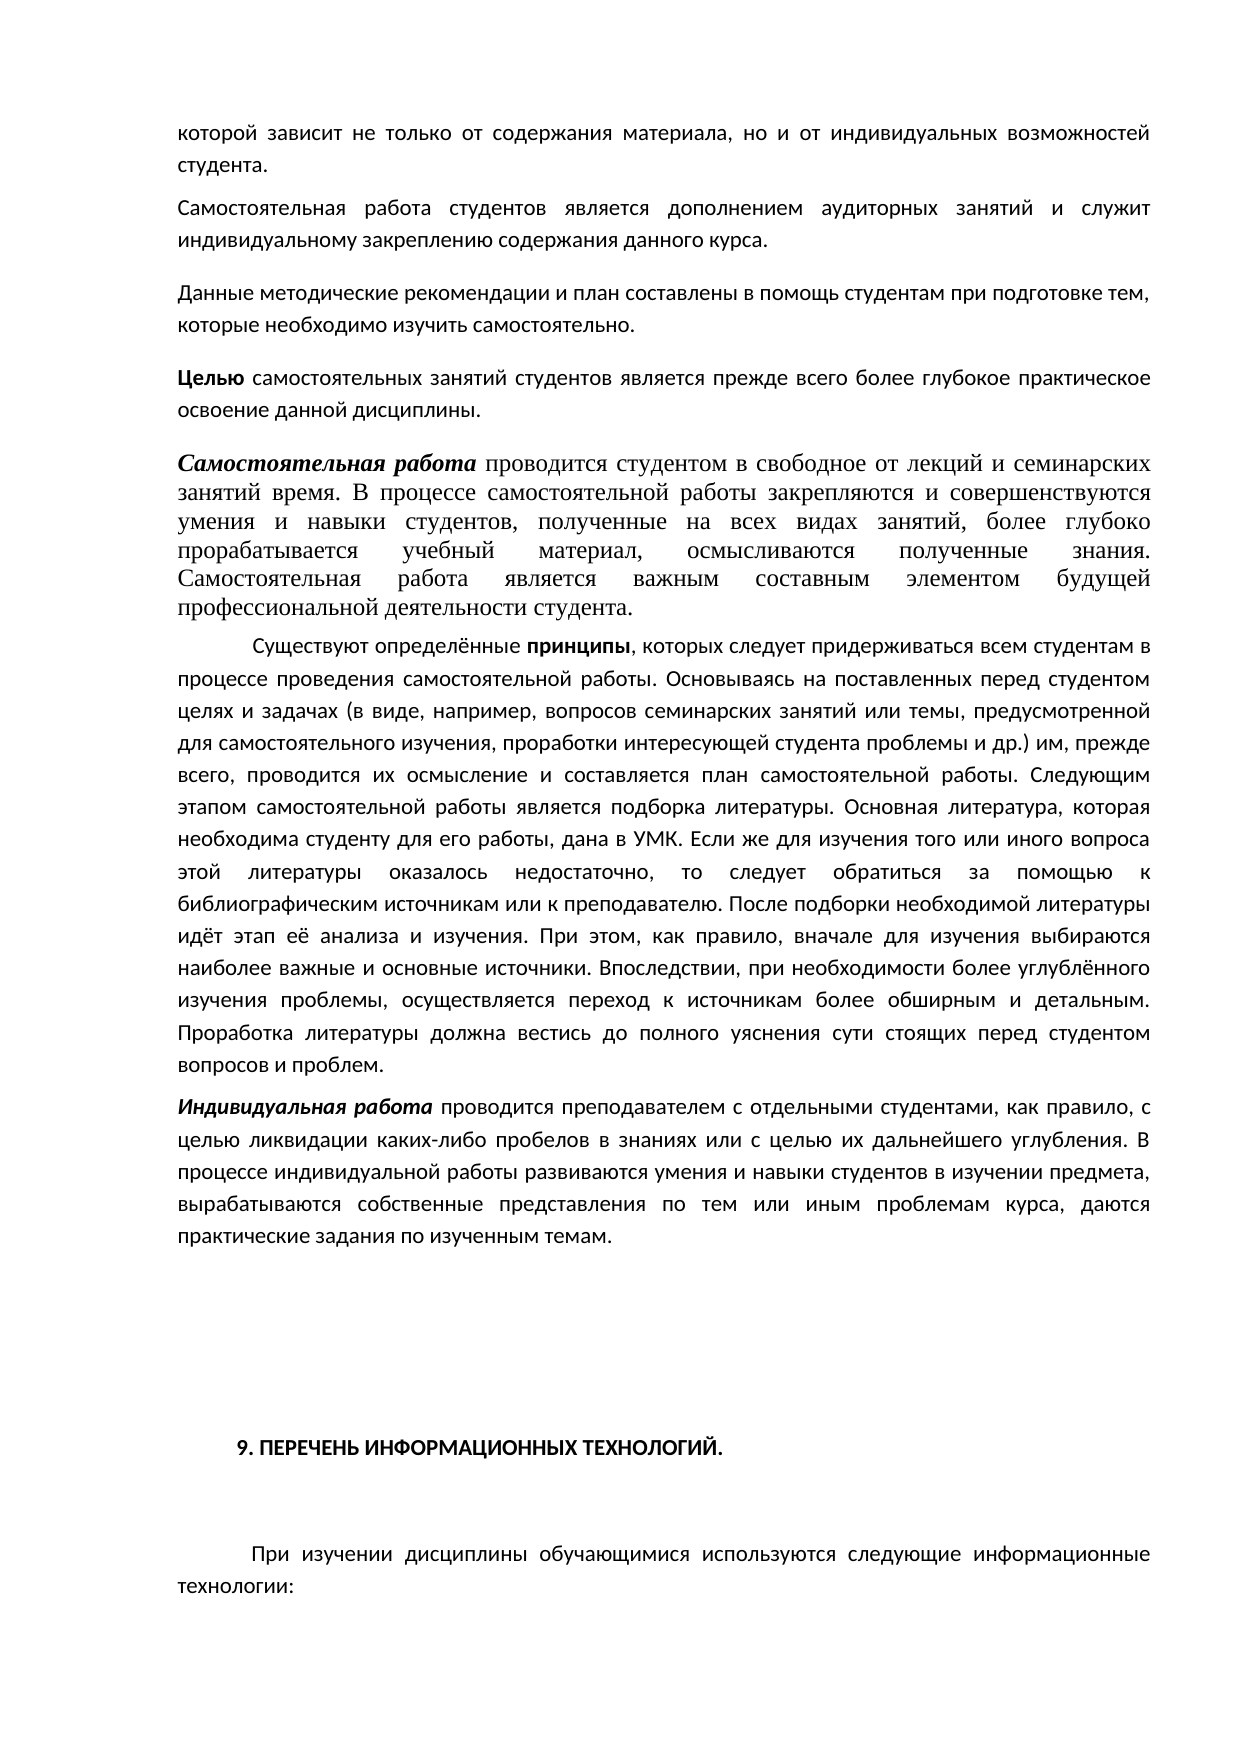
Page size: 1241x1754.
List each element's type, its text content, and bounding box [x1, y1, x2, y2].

text Существуют определённые принципы, которых следует придерживаться всем студентам в процессе проведения самостоятельной работы. Основываясь на поставленных перед студентом целях и задачах (в виде, например, вопросов семинарских занятий или темы, предусмотренной для самостоятельного изучения, проработки интересующей студента проблемы и др.) им, прежде всего, проводится их осмысление и составляется план самостоятельной работы. Следующим этапом самостоятельной работы является подборка литературы. Основная литература, которая необходима студенту для его работы, дана в УМК. Если же для изучения того или иного вопроса этой литературы оказалось недостаточно, то следует обратиться за помощью к библиографическим источникам или к преподавателю. После подборки необходимой литературы идёт этап её анализа и изучения. При этом, как правило, вначале для изучения выбираются наиболее важные и основные источники. Впоследствии, при необходимости более углублённого изучения проблемы, осуществляется переход к источникам более обширным и детальным. Проработка литературы должна вестись до полного уяснения сути стоящих перед студентом вопросов и проблем. [177, 631, 1152, 1078]
text 9. ПЕРЕЧЕНЬ ИНФОРМАЦИОННЫХ ТЕХНОЛОГИЙ. [177, 1433, 1152, 1461]
text Самостоятельная работа проводится студентом в свободное от лекций и семинарских занятий время. В процессе самостоятельной работы закрепляются и совершенствуются умения и навыки студентов, полученные на всех видах занятий, более глубоко прорабатывается учебный материал, осмысливаются полученные знания. Самостоятельная работа является важным составным элементом будущей профессиональной деятельности студента. [177, 448, 1152, 621]
text Самостоятельная работа студентов является дополнением аудиторных занятий и служит индивидуальному закреплению содержания данного курса. [177, 193, 1152, 253]
text Целью самостоятельных занятий студентов является прежде всего более глубокое практическое освоение данной дисциплины. [177, 363, 1152, 423]
text При изучении дисциплины обучающимися используются следующие информационные технологии: [177, 1539, 1152, 1599]
text Данные методические рекомендации и план составлены в помощь студентам при подготовке тем, которые необходимо изучить самостоятельно. [177, 278, 1152, 338]
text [177, 118, 1152, 178]
text Индивидуальная работа проводится преподавателем с отдельными студентами, как правило, с целью ликвидации каких-либо пробелов в знаниях или с целью их дальнейшего углубления. В процессе индивидуальной работы развиваются умения и навыки студентов в изучении предмета, вырабатываются собственные представления по тем или иным проблемам курса, даются практические задания по изученным темам. [177, 1092, 1152, 1249]
